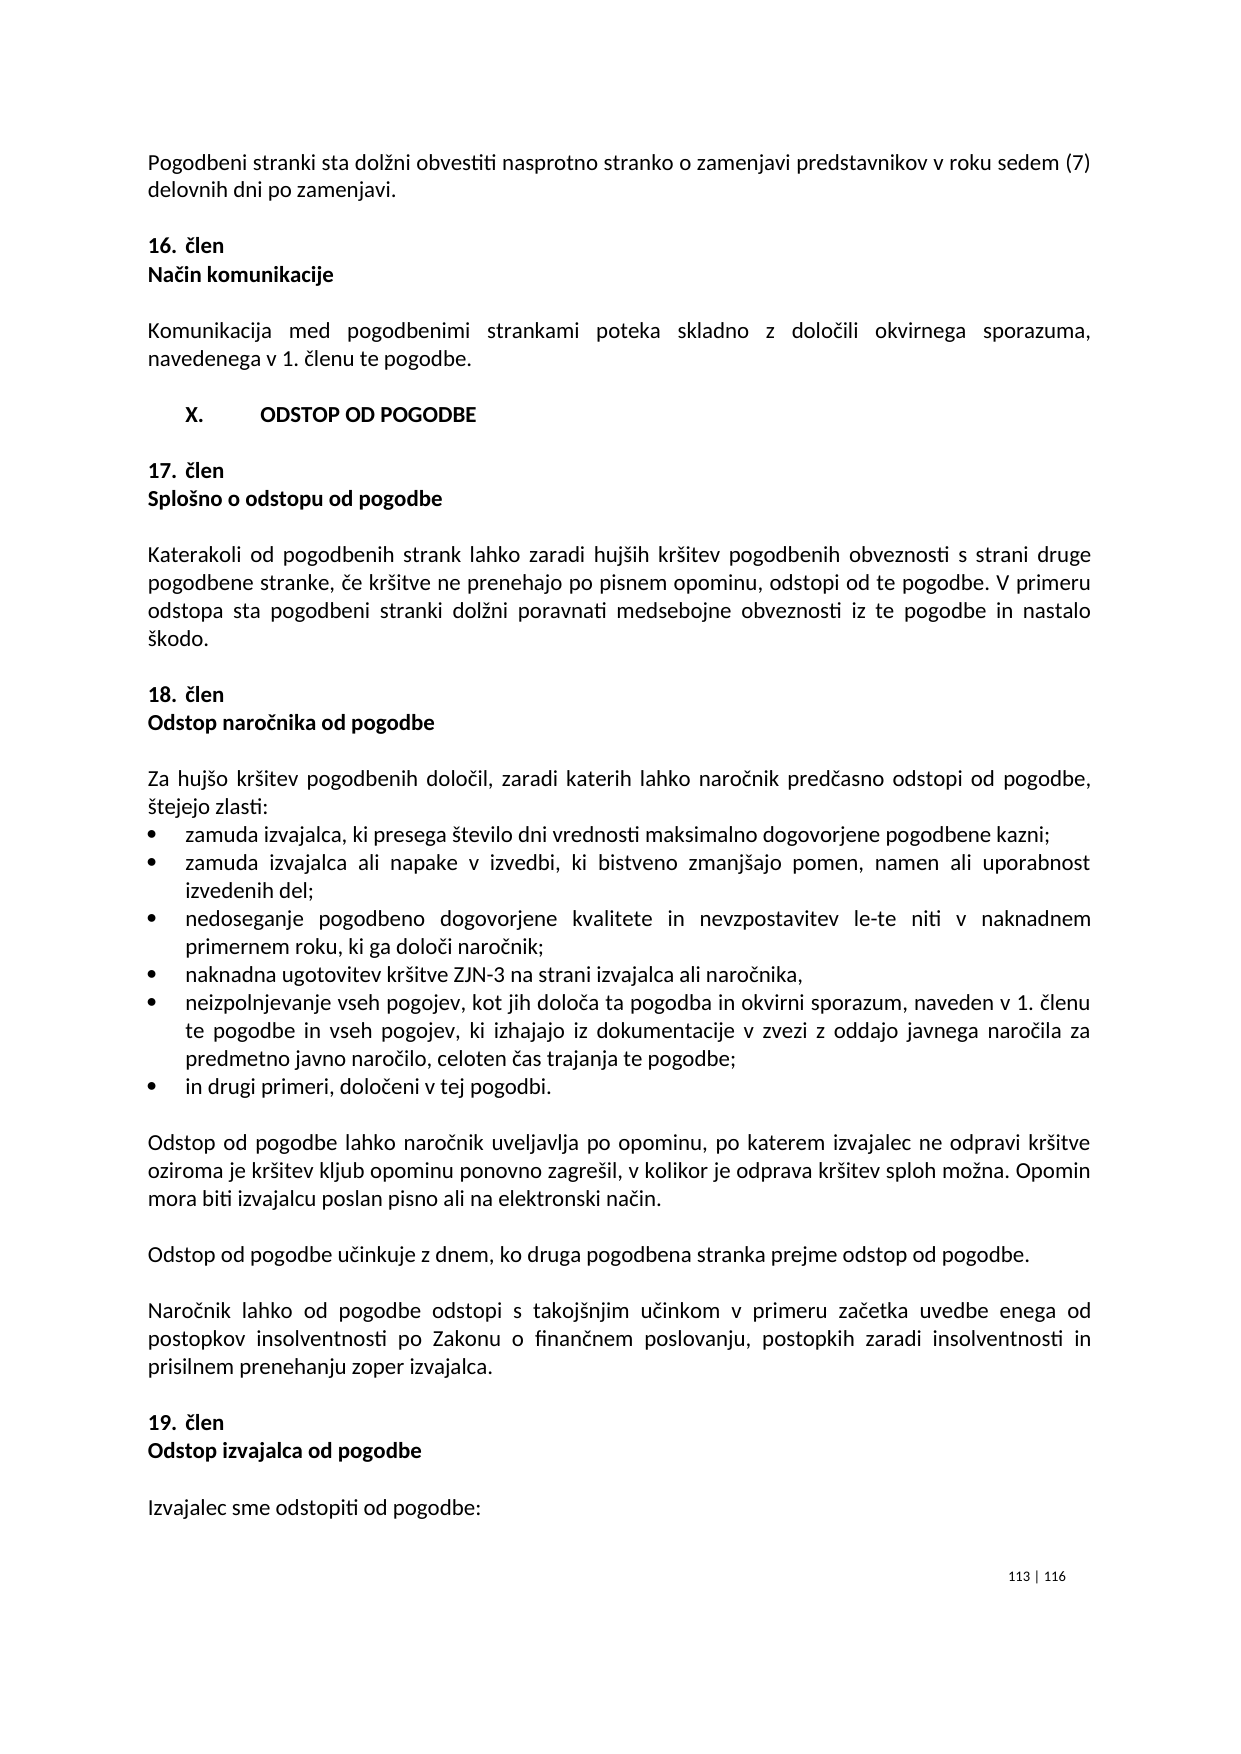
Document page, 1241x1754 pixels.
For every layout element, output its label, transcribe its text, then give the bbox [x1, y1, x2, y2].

text Odstop od pogodbe lahko naročnik uveljavlja po opominu, po katerem izvajalec ne odpravi kršitve oziroma je kršitev kljub opominu ponovno zagrešil, v kolikor je odprava kršitev sploh možna. Opomin mora biti izvajalcu poslan pisno ali na elektronski način. [148, 1128, 1093, 1212]
list zamuda izvajalca ali napake v izvedbi, ki bistveno zmanjšajo pomen, namen ali uporabnost izvedenih del; [148, 848, 1093, 904]
text Naročnik lahko od pogodbe odstopi s takojšnjim učinkom v primeru začetka uvedbe enega od postopkov insolventnosti po Zakonu o finančnem poslovanju, postopkih zaradi insolventnosti in prisilnem prenehanju zoper izvajalca. [148, 1296, 1093, 1381]
list ODSTOP OD POGODBE [185, 400, 1093, 428]
list člen [148, 232, 1093, 260]
list člen [148, 680, 1093, 708]
text Način komunikacije [148, 260, 1093, 288]
list naknadna ugotovitev kršitve ZJN-3 na strani izvajalca ali naročnika, [148, 960, 1093, 988]
text Odstop od pogodbe učinkuje z dnem, ko druga pogodbena stranka prejme odstop od pogodbe. [148, 1240, 1093, 1268]
text Izvajalec sme odstopiti od pogodbe: [148, 1493, 1093, 1521]
text Odstop izvajalca od pogodbe [148, 1437, 1093, 1464]
text Pogodbeni stranki sta dolžni obvestiti nasprotno stranko o zamenjavi predstavnikov v roku sedem (7) delovnih dni po zamenjavi. [148, 148, 1093, 204]
list nedoseganje pogodbeno dogovorjene kvalitete in nevzpostavitev le-te niti v naknadnem primernem roku, ki ga določi naročnik; [148, 904, 1093, 960]
list člen [148, 1408, 1093, 1437]
list neizpolnjevanje vseh pogojev, kot jih določa ta pogodba in okvirni sporazum, naveden v 1. členu te pogodbe in vseh pogojev, ki izhajajo iz dokumentacije v zvezi z oddajo javnega naročila za predmetno javno naročilo, celoten čas trajanja te pogodbe; [148, 988, 1093, 1072]
text Za hujšo kršitev pogodbenih določil, zaradi katerih lahko naročnik predčasno odstopi od pogodbe, štejejo zlasti: [148, 764, 1093, 820]
list zamuda izvajalca, ki presega število dni vrednosti maksimalno dogovorjene pogodbene kazni; [148, 820, 1093, 848]
text Odstop naročnika od pogodbe [148, 708, 1093, 736]
text Katerakoli od pogodbenih strank lahko zaradi hujših kršitev pogodbenih obveznosti s strani druge pogodbene stranke, če kršitve ne prenehajo po pisnem opominu, odstopi od te pogodbe. V primeru odstopa sta pogodbeni stranki dolžni poravnati medsebojne obveznosti iz te pogodbe in nastalo škodo. [148, 540, 1093, 652]
text Splošno o odstopu od pogodbe [148, 484, 1093, 512]
text Komunikacija med pogodbenimi strankami poteka skladno z določili okvirnega sporazuma, navedenega v 1. členu te pogodbe. [148, 316, 1093, 372]
list člen [148, 456, 1093, 484]
list in drugi primeri, določeni v tej pogodbi. [148, 1072, 1093, 1100]
